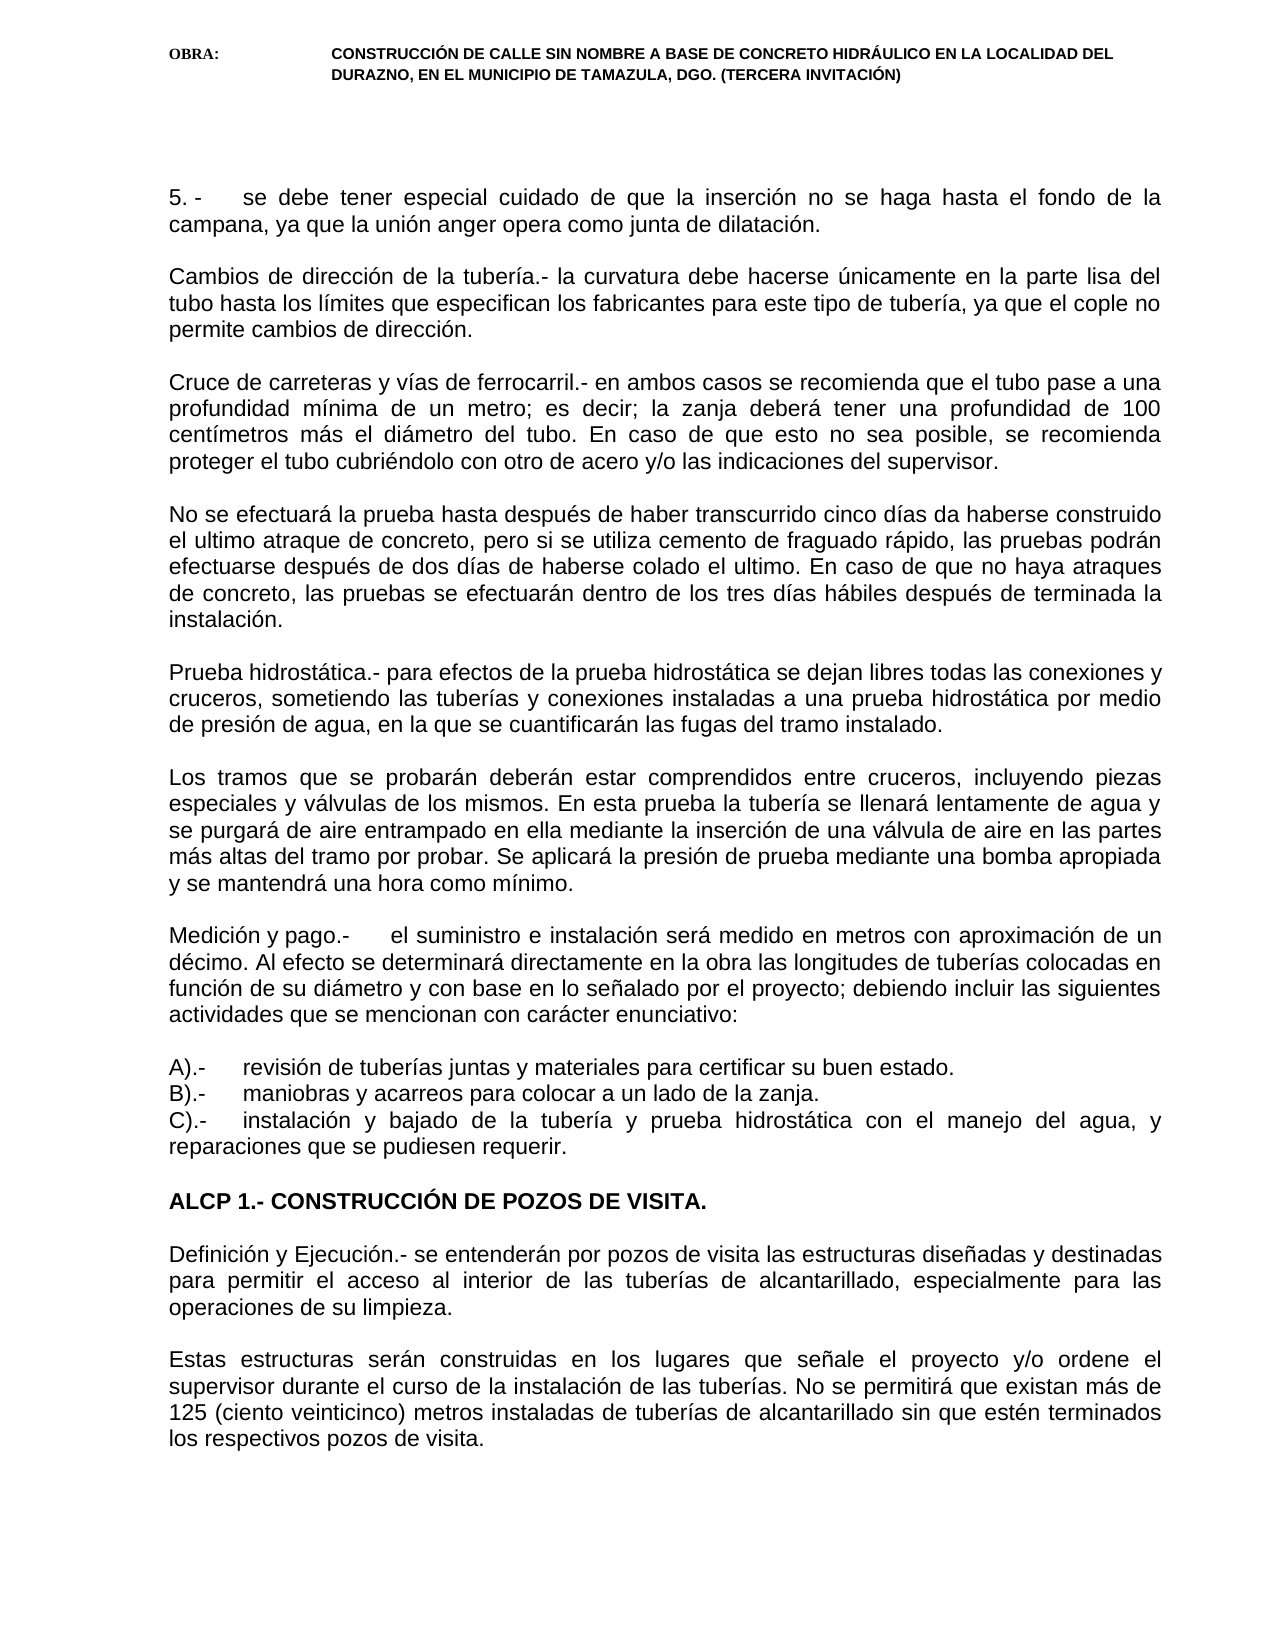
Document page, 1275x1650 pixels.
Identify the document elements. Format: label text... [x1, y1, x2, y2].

text A).- revisión de tuberías juntas y materiales para certificar su buen estado. [169, 1054, 1162, 1080]
text Prueba hidrostática.- para efectos de la prueba hidrostática se dejan libres todas las conexiones y cruceros, sometiendo las tuberías y conexiones instaladas a una prueba hidrostática por medio de presión de agua, en la que se cuantificarán las fugas del tramo instalado. [169, 659, 1162, 738]
text Cambios de dirección de la tubería.- la curvatura debe hacerse únicamente en la parte lisa del tubo hasta los límites que especifican los fabricantes para este tipo de tubería, ya que el cople no permite cambios de dirección. [169, 263, 1162, 342]
text B).- maniobras y acarreos para colocar a un lado de la zanja. [169, 1080, 1162, 1107]
text Medición y pago.- el suministro e instalación será medido en metros con aproximación de un décimo. Al efecto se determinará directamente en la obra las longitudes de tuberías colocadas en función de su diámetro y con base en lo señalado por el proyecto; debiendo incluir las siguientes actividades que se mencionan con carácter enunciativo: [169, 922, 1162, 1028]
text No se efectuará la prueba hasta después de haber transcurrido cinco días da haberse construido el ultimo atraque de concreto, pero si se utiliza cemento de fraguado rápido, las pruebas podrán efectuarse después de dos días de haberse colado el ultimo. En caso de que no haya atraques de concreto, las pruebas se efectuarán dentro de los tres días hábiles después de terminada la instalación. [169, 501, 1162, 632]
text C).- instalación y bajado de la tubería y prueba hidrostática con el manejo del agua, y reparaciones que se pudiesen requerir. [169, 1107, 1162, 1159]
text 5. - se debe tener especial cuidado de que la inserción no se haga hasta el fondo de la campana, ya que la unión anger opera como junta de dilatación. [169, 184, 1162, 237]
text Definición y Ejecución.- se entenderán por pozos de visita las estructuras diseñadas y destinadas para permitir el acceso al interior de las tuberías de alcantarillado, especialmente para las operaciones de su limpieza. [169, 1241, 1162, 1320]
text ALCP 1.- CONSTRUCCIÓN DE POZOS DE VISITA. [169, 1188, 1162, 1214]
text Los tramos que se probarán deberán estar comprendidos entre cruceros, incluyendo piezas especiales y válvulas de los mismos. En esta prueba la tubería se llenará lentamente de agua y se purgará de aire entrampado en ella mediante la inserción de una válvula de aire en las partes más altas del tramo por probar. Se aplicará la presión de prueba mediante una bomba apropiada y se mantendrá una hora como mínimo. [169, 764, 1162, 896]
text Estas estructuras serán construidas en los lugares que señale el proyecto y/o ordene el supervisor durante el curso de la instalación de las tuberías. No se permitirá que existan más de 125 (ciento veinticinco) metros instaladas de tuberías de alcantarillado sin que estén terminados los respectivos pozos de visita. [169, 1346, 1162, 1452]
text Cruce de carreteras y vías de ferrocarril.- en ambos casos se recomienda que el tubo pase a una profundidad mínima de un metro; es decir; la zanja deberá tener una profundidad de más el diámetro del tubo. En caso de que esto no sea posible, se recomienda proteger el tubo cubriéndolo con otro de acero y/o las indicaciones del supervisor. [169, 369, 1162, 474]
